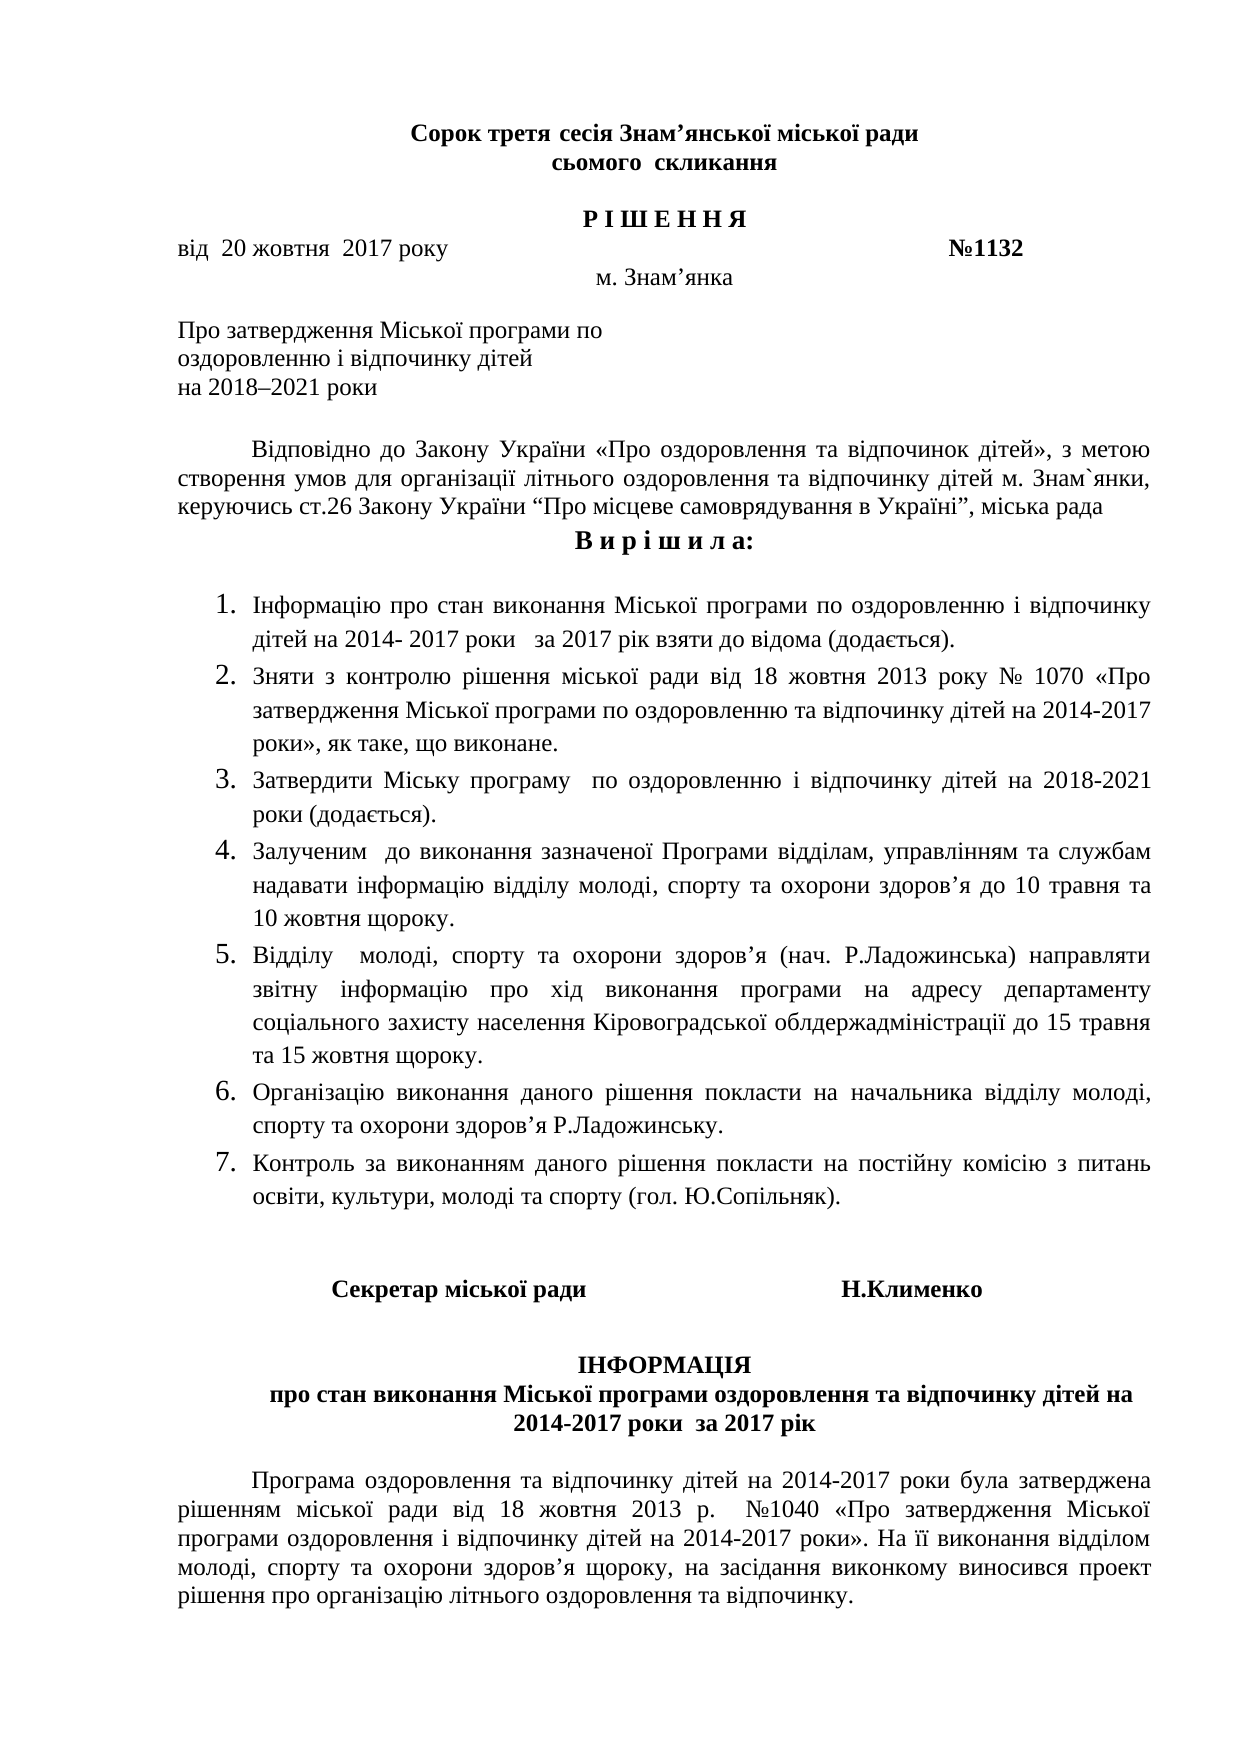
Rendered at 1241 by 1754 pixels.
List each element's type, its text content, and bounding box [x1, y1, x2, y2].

text Секретар міської ради Н.Клименко [251, 1274, 1152, 1302]
text ІНФОРМАЦІЯ [177, 1351, 1152, 1379]
text Р І Ш Е Н Н Я [177, 204, 1152, 233]
text Програма оздоровлення та відпочинку дітей на 2014-2017 роки була затверджена рішенням міської ради від 18 жовтня 2013 р. №1040 «Про затвердження Міської програми оздоровлення і відпочинку дітей на 2014-2017 роки». На її виконання відділом молоді, спорту та охорони здоров’я щороку, на засідання виконкому виносився проект рішення про організацію літнього оздоровлення та відпочинку. [177, 1466, 1152, 1609]
text Відповідно до Закону України «Про оздоровлення та відпочинок дітей», з метою створення умов для організації літнього оздоровлення та відпочинку дітей м. Знам`янки, керуючись ст.26 Закону України “Про місцеве самоврядування в Україні”, міська рада [177, 434, 1152, 520]
text Сорок третя сесія Знам’янської міської ради [177, 118, 1152, 147]
text сьомого скликання [177, 147, 1152, 176]
list Організацію виконання даного рішення покласти на начальника відділу молоді, спорту та охорони здоров’я Р.Ладожинську. [215, 1073, 1152, 1139]
list Відділу молоді, спорту та охорони здоров’я (нач. Р.Ладожинська) направляти звітну інформацію про хід виконання програми на адресу департаменту соціального захисту населення Кіровоградської облдержадміністрації до 15 травня та 15 жовтня щороку. [215, 936, 1152, 1068]
list Залученим до виконання зазначеної Програми відділам, управлінням та службам надавати інформацію відділу молоді, спорту та охорони здоров’я до 10 травня та 10 жовтня щороку. [215, 832, 1152, 932]
list Інформацію про стан виконання Міської програми по оздоровленню і відпочинку дітей на 2014- 2017 роки за 2017 рік взяти до відома (додається). [215, 587, 1152, 653]
text В и р і ш и л а: [177, 524, 1152, 555]
text оздоровленню і відпочинку дітей [177, 343, 1152, 372]
text м. Знам’янка [177, 262, 1152, 291]
list Зняти з контролю рішення міської ради від 18 жовтня 2013 року № 1070 «Про затвердження Міської програми по оздоровленню та відпочинку дітей на 2014-2017 роки», як таке, що виконане. [215, 657, 1152, 757]
text про стан виконання Міської програми оздоровлення та відпочинку дітей на 2014-2017 роки за 2017 рік [177, 1379, 1152, 1437]
text від 20 жовтня 2017 року №1132 [177, 233, 1152, 262]
text Про затвердження Міської програми по [177, 315, 1152, 343]
list Контроль за виконанням даного рішення покласти на постійну комісію з питань освіти, культури, молоді та спорту (гол. Ю.Сопільняк). [215, 1144, 1152, 1210]
list Затвердити Міську програму по оздоровленню і відпочинку дітей на 2018-2021 роки (додається). [215, 761, 1152, 828]
text на 2018–2021 роки [177, 372, 1152, 401]
